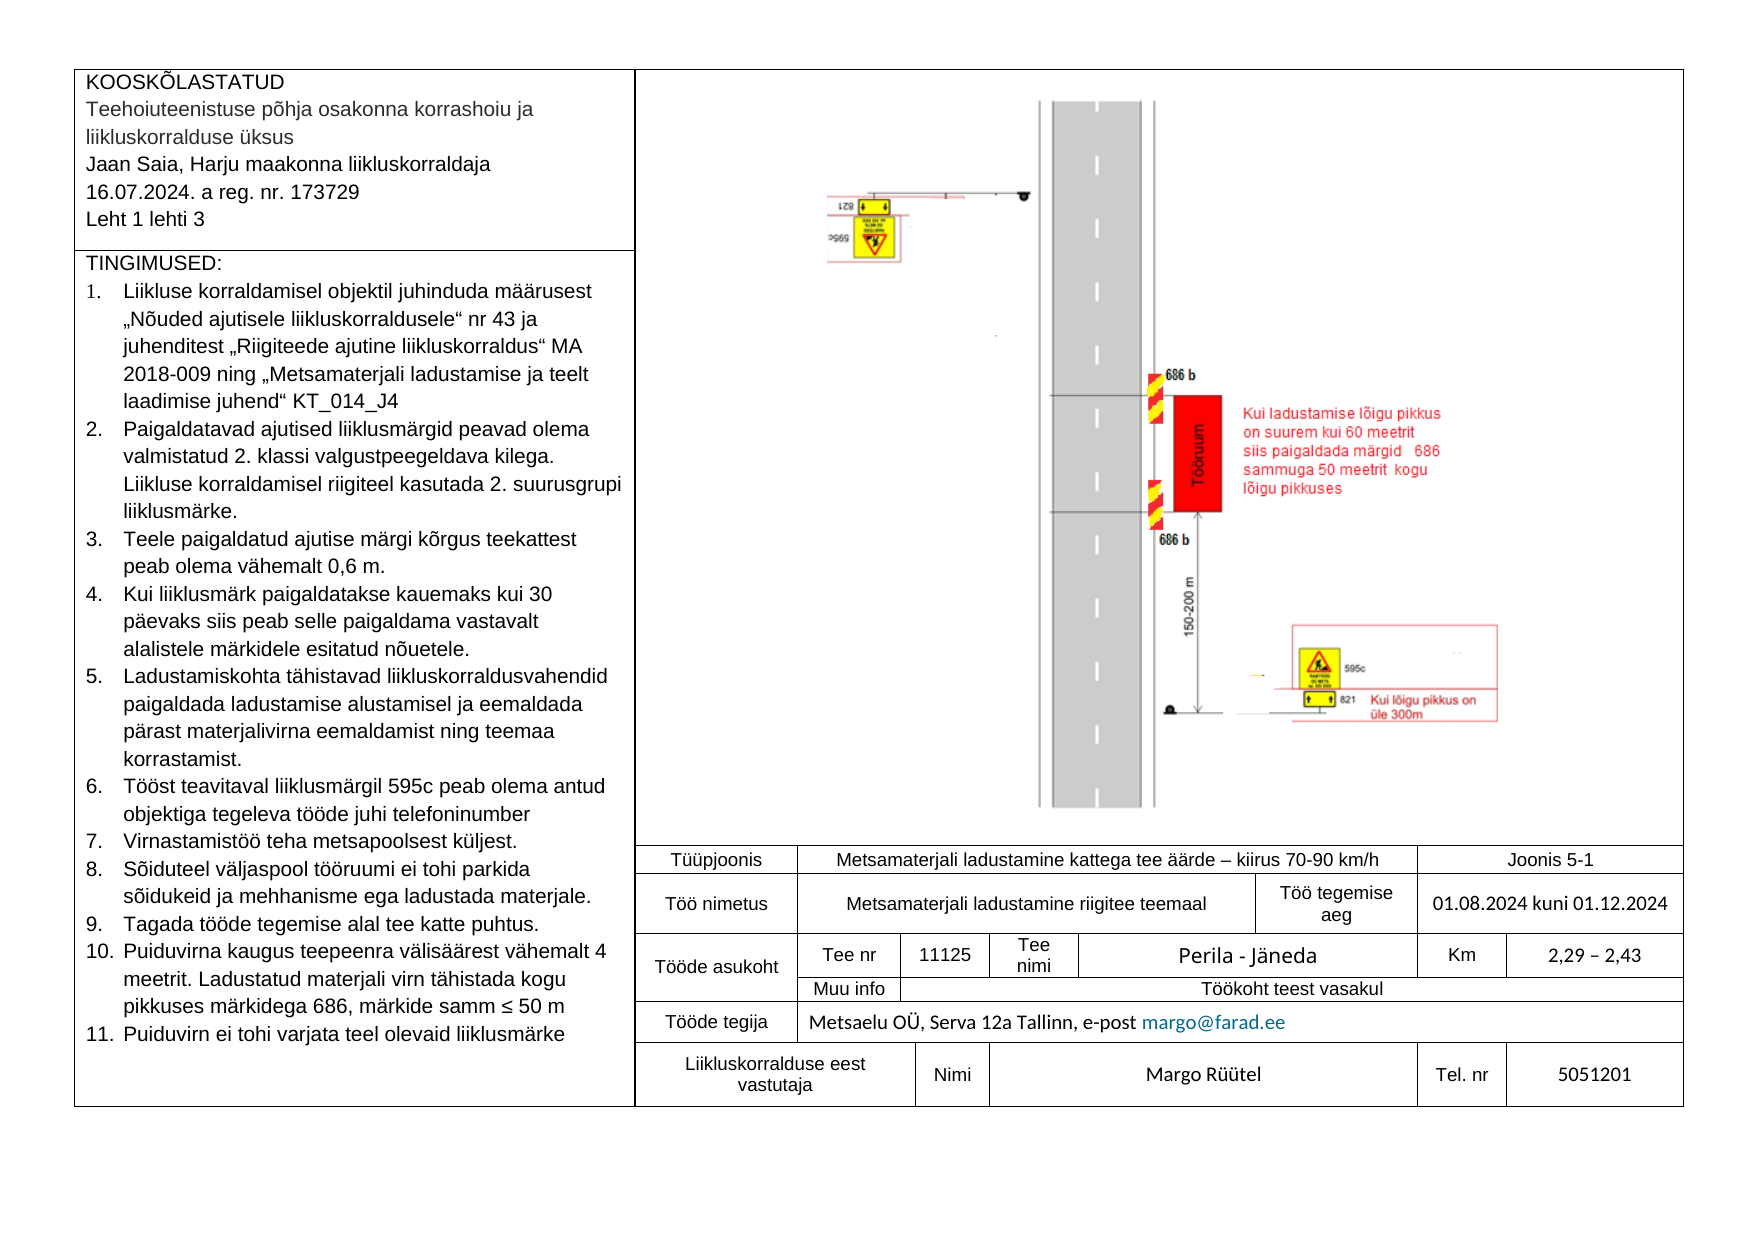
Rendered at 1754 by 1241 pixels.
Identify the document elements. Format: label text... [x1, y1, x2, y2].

table_cell Tee nr [798, 934, 900, 977]
table_cell 11125 [901, 934, 989, 977]
table_cell Töö nimetus [636, 874, 797, 932]
table_cell Tüüpjoonis [636, 846, 797, 873]
table_cell Muu info [798, 978, 900, 1001]
table_cell Tee nimi [990, 934, 1078, 977]
table_cell 01.08.2024 kuni 01.12.2024 [1418, 874, 1683, 932]
table_cell Tööde tegija [636, 1002, 797, 1042]
picture [806, 93, 1513, 821]
table_cell 5051201 [1507, 1043, 1683, 1106]
table_cell Nimi [916, 1043, 989, 1106]
table_cell TINGIMUSED: Liikluse korraldamisel objektil juhinduda määrusest „Nõuded ajutisele liikluskorraldusele“ nr 43 ja juhenditest „Riigiteede ajutine liikluskorraldus“ MA 2018-009 ning „Metsamaterjali ladustamise ja teelt laadimise juhend“ KT_014_J4 Paigaldatavad ajutised liiklusmärgid peavad olema valmistatud 2. klassi valgustpeegeldava kilega. Liikluse korraldamisel riigiteel kasutada 2. suurusgrupi liiklusmärke. Teele paigaldatud ajutise märgi kõrgus teekattest peab olema vähemalt 0,6 m. Kui liiklusmärk paigaldatakse kauemaks kui 30 päevaks siis peab selle paigaldama vastavalt alalistele märkidele esitatud nõuetele. Ladustamiskohta tähistavad liikluskorraldusvahendid paigaldada ladustamise alustamisel ja eemaldada pärast materjalivirna eemaldamist ning teemaa korrastamist. Tööst teavitaval liiklusmärgil 595c peab olema antud objektiga tegeleva tööde juhi telefoninumber Virnastamistöö teha metsapoolsest küljest. Sõiduteel väljaspool tööruumi ei tohi parkida sõidukeid ja mehhanisme ega ladustada materjale. Tagada tööde tegemise alal tee katte puhtus. Puiduvirna kaugus teepeenra välisäärest vähemalt 4 meetrit. Ladustatud materjali virn tähistada kogu pikkuses märkidega 686, märkide samm ≤ 50 m Puiduvirn ei tohi varjata teel olevaid liiklusmärke [75, 251, 634, 1106]
table_cell Metsamaterjali ladustamine riigitee teemaal [798, 874, 1255, 932]
table_cell Tööde asukoht [636, 934, 797, 1001]
table_cell Joonis 5-1 [1418, 846, 1683, 873]
table_cell Metsaelu OÜ, Serva 12a Tallinn, e-post margo@farad.ee [798, 1002, 1683, 1042]
table_cell Tel. nr [1418, 1043, 1506, 1106]
table_cell Töökoht teest vasakul [901, 978, 1683, 1001]
table_cell Perila - Jäneda [1079, 934, 1417, 977]
table_cell Km [1418, 934, 1506, 977]
table_header KOOSKÕLASTATUD Teehoiuteenistuse põhja osakonna korrashoiu ja liikluskorralduse üksus Jaan Saia, Harju maakonna liikluskorraldaja 16.07.2024. a reg. nr. 173729 Leht 1 lehti 3 [75, 70, 634, 250]
table_cell Metsamaterjali ladustamine kattega tee äärde – kiirus 70-90 km/h [798, 846, 1417, 873]
table_cell 2,29 – 2,43 [1507, 934, 1683, 977]
table_cell Liikluskorralduse eest vastutaja [636, 1043, 915, 1106]
table_cell Margo Rüütel [990, 1043, 1417, 1106]
table_header [636, 70, 1683, 845]
table_cell Töö tegemise aeg [1256, 874, 1417, 932]
